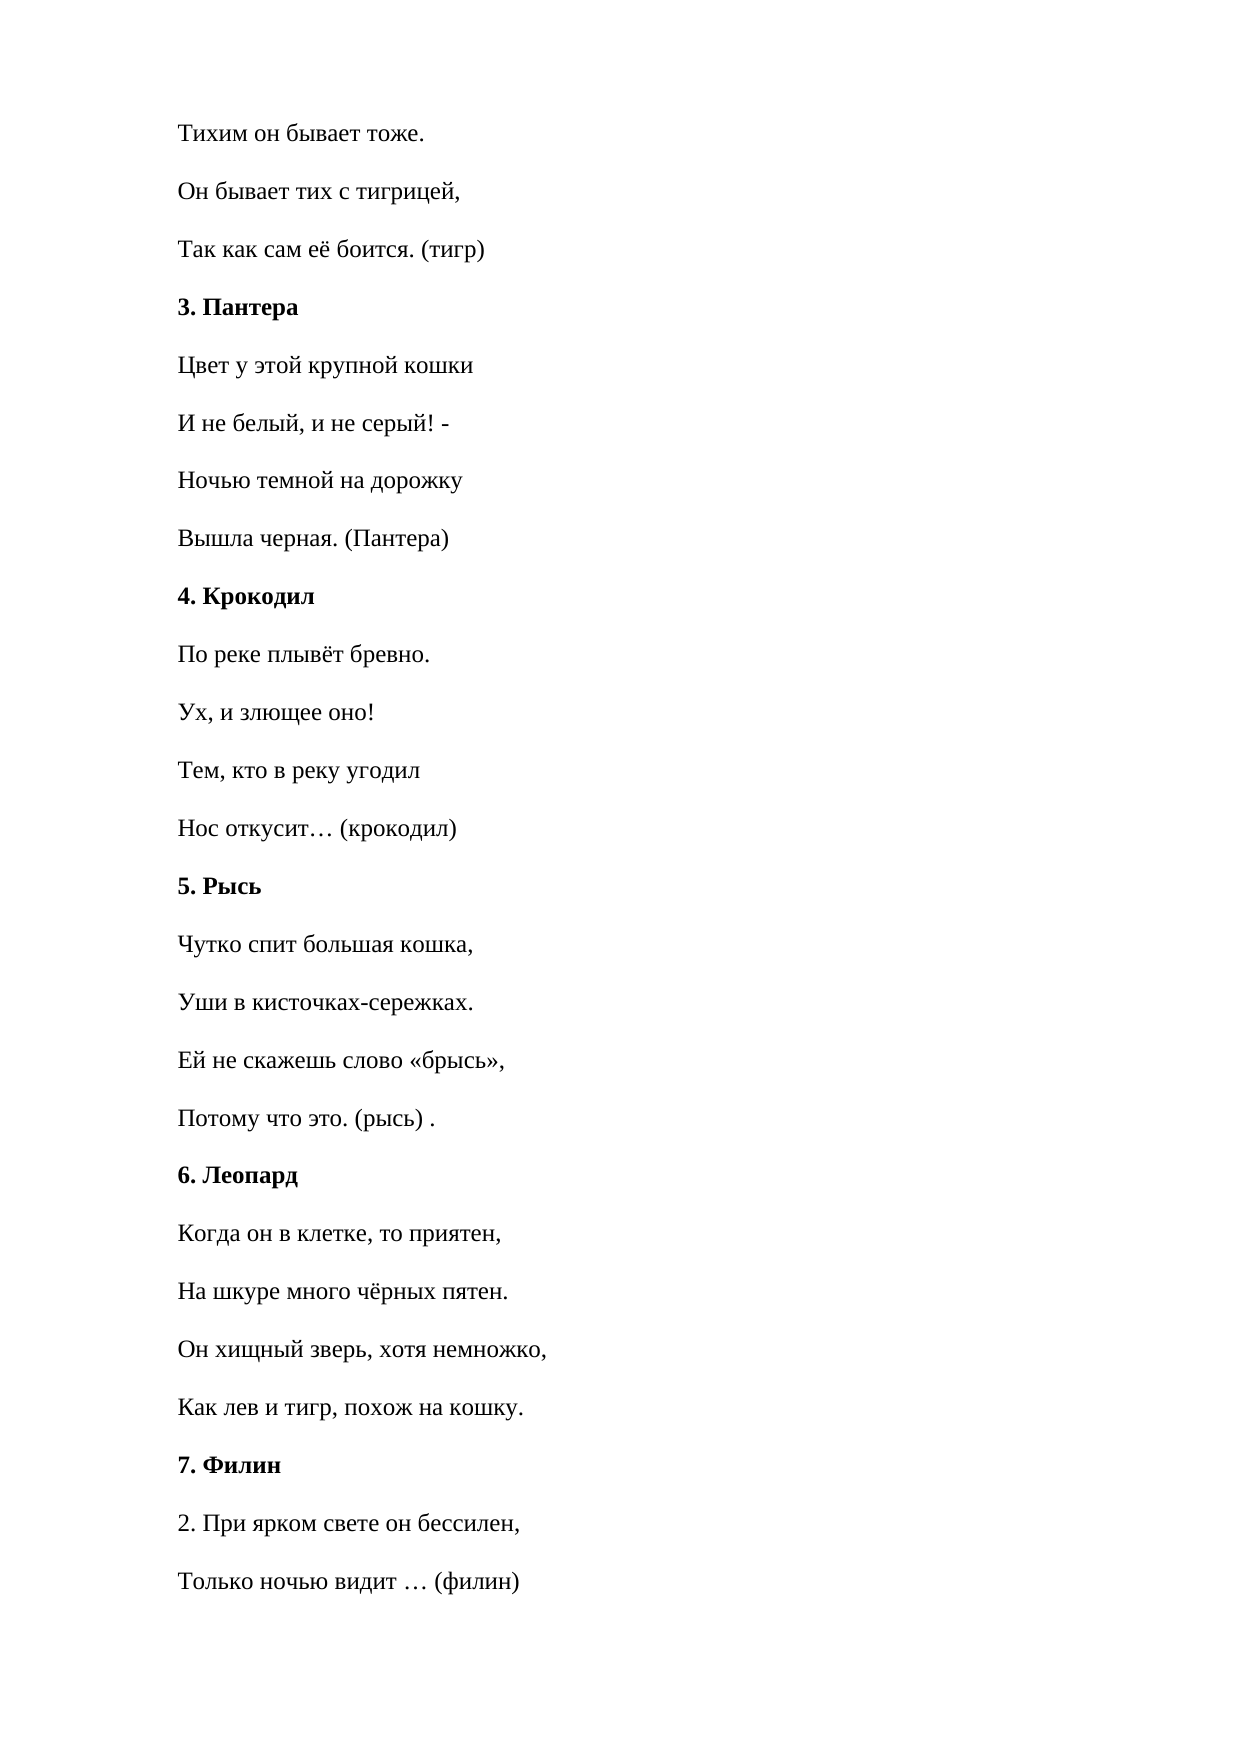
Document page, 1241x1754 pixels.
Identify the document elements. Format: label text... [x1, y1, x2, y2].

text Он бывает тих с тигрицей, [177, 176, 1152, 205]
text Так как сам её боится. (тигр) [177, 234, 1152, 263]
text Как лев и тигр, похож на кошку. [177, 1392, 1152, 1421]
text 4. Крокодил [177, 581, 1152, 610]
text Уши в кисточках-сережках. [177, 987, 1152, 1016]
text Ух, и злющее оно! [177, 697, 1152, 726]
text Только ночью видит … (филин) [177, 1566, 1152, 1595]
text Цвет у этой крупной кошки [177, 350, 1152, 378]
text 2. При ярком свете он бессилен, [177, 1508, 1152, 1537]
text 6. Леопард [177, 1161, 1152, 1189]
text Когда он в клетке, то приятен, [177, 1218, 1152, 1247]
text 5. Рысь [177, 871, 1152, 900]
text Тихим он бывает тоже. [177, 118, 1152, 147]
text Вышла черная. (Пантера) [177, 523, 1152, 552]
text По реке плывёт бревно. [177, 639, 1152, 668]
text Чутко спит большая кошка, [177, 929, 1152, 958]
text Потому что это. (рысь) . [177, 1103, 1152, 1131]
text Ночью темной на дорожку [177, 466, 1152, 494]
text Ей не скажешь слово «брысь», [177, 1045, 1152, 1073]
text 3. Пантера [177, 292, 1152, 321]
text Нос откусит… (крокодил) [177, 813, 1152, 842]
text На шкуре много чёрных пятен. [177, 1276, 1152, 1305]
text Он хищный зверь, хотя немножко, [177, 1334, 1152, 1363]
text И не белый, и не серый! - [177, 408, 1152, 436]
text Тем, кто в реку угодил [177, 755, 1152, 784]
text 7. Филин [177, 1450, 1152, 1479]
